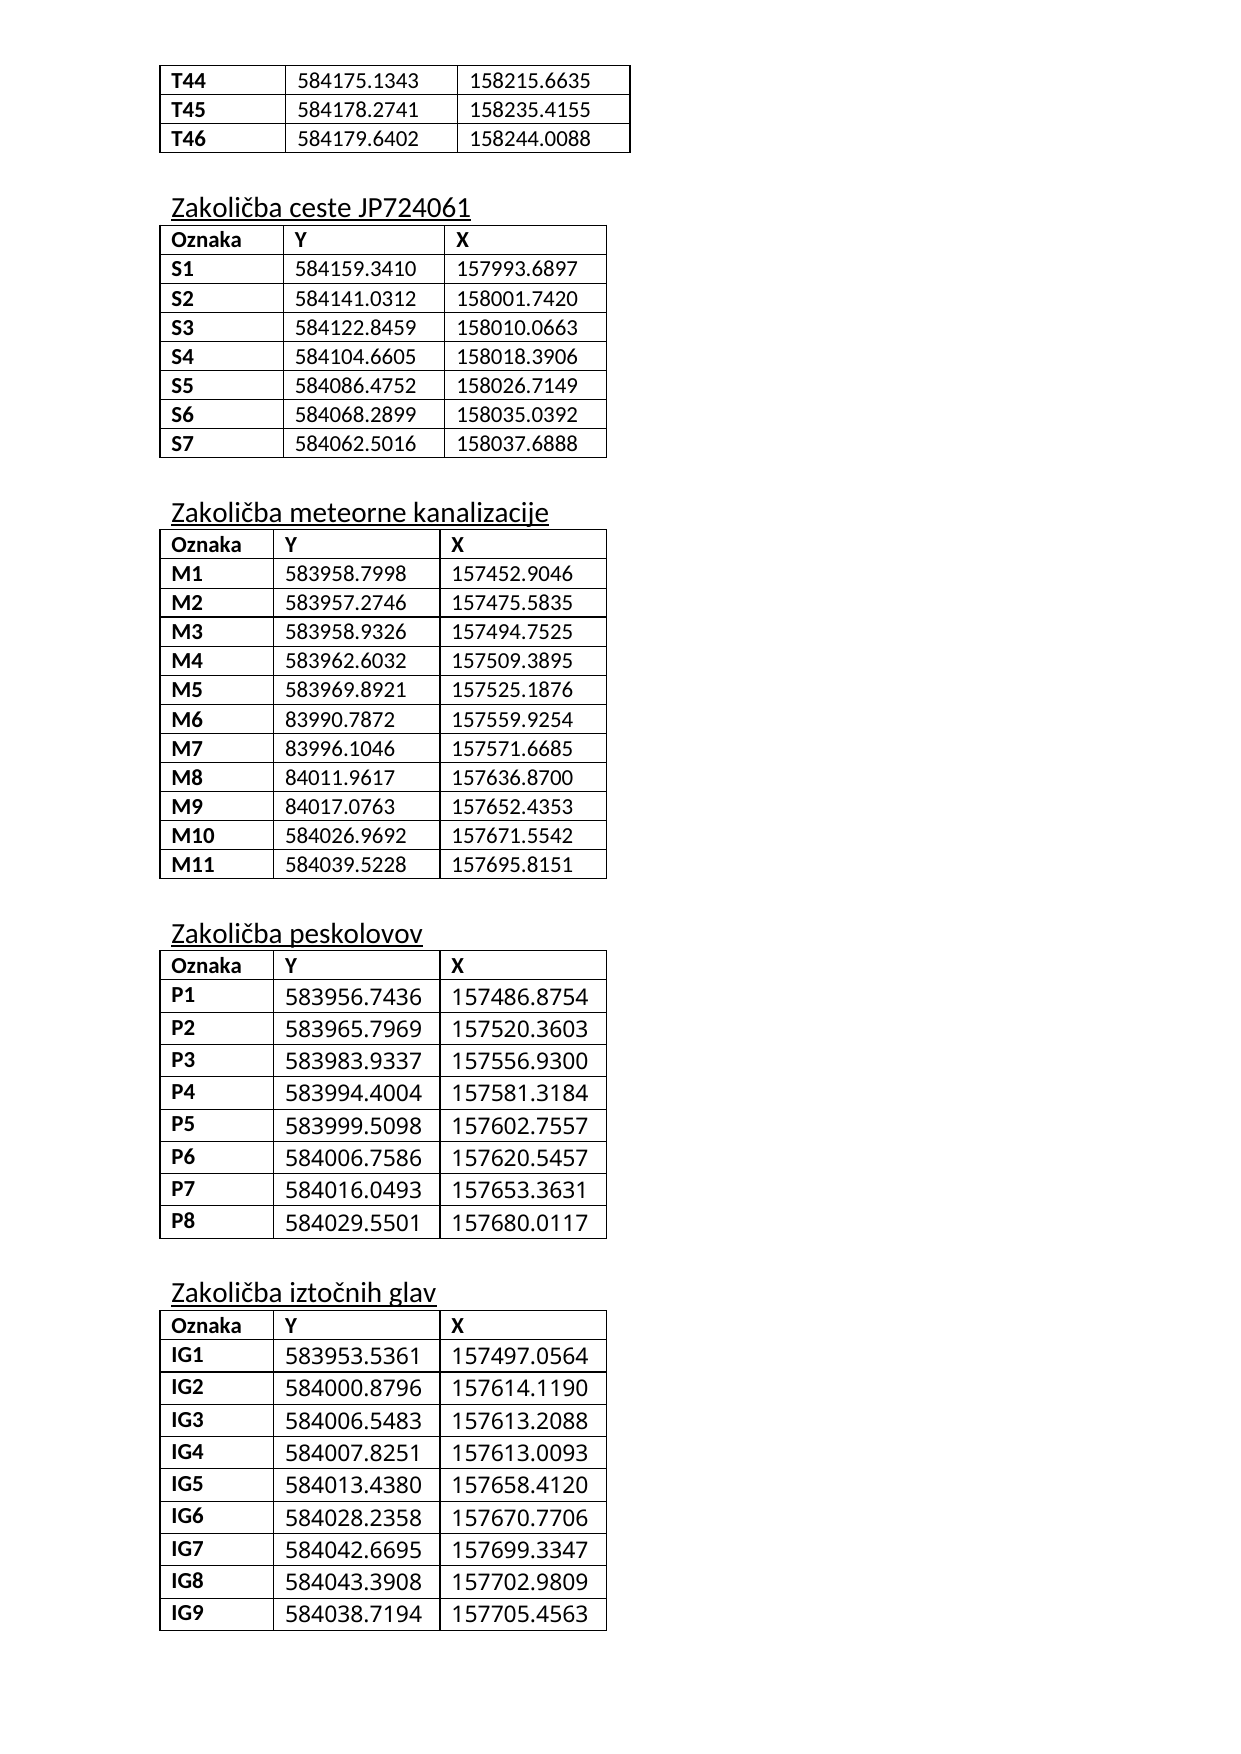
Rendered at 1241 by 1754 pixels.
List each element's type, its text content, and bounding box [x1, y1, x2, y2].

table_cell 157494.7525 [441, 618, 606, 646]
table_cell M7 [161, 734, 273, 762]
table_cell 157581.3184 [441, 1077, 606, 1108]
table_cell 157636.8700 [441, 763, 606, 791]
table_cell T45 [161, 95, 285, 123]
table_cell 584006.5483 [274, 1405, 439, 1436]
table_cell P6 [161, 1142, 273, 1173]
table_cell M9 [161, 792, 273, 820]
table_cell 583958.9326 [274, 618, 439, 646]
table_cell 158244.0088 [458, 124, 629, 152]
table_header X [445, 226, 606, 253]
table_cell 584013.4380 [274, 1469, 439, 1501]
table_cell 83996.1046 [274, 734, 439, 762]
table_cell 584000.8796 [274, 1373, 439, 1404]
table_cell 584039.5228 [274, 850, 439, 878]
table_cell P2 [161, 1013, 273, 1044]
table_cell 157671.5542 [441, 821, 606, 849]
table_cell 157497.0564 [441, 1340, 606, 1371]
text Zakoličba peskolovov [171, 915, 619, 950]
table_cell 584016.0493 [274, 1174, 439, 1205]
table_cell 157705.4563 [441, 1599, 606, 1630]
table_cell 157556.9300 [441, 1045, 606, 1076]
table_cell S2 [161, 284, 283, 312]
table_cell IG6 [161, 1502, 273, 1533]
table_cell P4 [161, 1077, 273, 1108]
table_cell 157993.6897 [445, 255, 606, 283]
table_cell S3 [161, 313, 283, 341]
table_cell 158035.0392 [445, 400, 606, 428]
table_cell 157613.2088 [441, 1405, 606, 1436]
table_cell M8 [161, 763, 273, 791]
table_header Oznaka [161, 226, 283, 253]
table_cell 158037.6888 [445, 429, 606, 457]
table_cell S1 [161, 255, 283, 283]
table_header Y [274, 951, 439, 979]
table_cell 583999.5098 [274, 1110, 439, 1141]
table_cell 157602.7557 [441, 1110, 606, 1141]
text Zakoličba ceste JP724061 [171, 189, 619, 224]
table_cell 584175.1343 [286, 66, 457, 94]
text Zakoličba iztočnih glav [171, 1274, 619, 1310]
table_header Oznaka [161, 951, 273, 979]
table_cell 158215.6635 [458, 66, 629, 94]
table_cell P3 [161, 1045, 273, 1076]
table_cell 583958.7998 [274, 559, 439, 587]
table_cell 157695.8151 [441, 850, 606, 878]
table_cell 584159.3410 [284, 255, 444, 283]
table_cell 583965.7969 [274, 1013, 439, 1044]
table_cell S7 [161, 429, 283, 457]
table_cell 158010.0663 [445, 313, 606, 341]
table_cell 584086.4752 [284, 371, 444, 399]
table_cell 158018.3906 [445, 342, 606, 370]
table_cell 157520.3603 [441, 1013, 606, 1044]
table_cell 157680.0117 [441, 1206, 606, 1238]
table_cell 83990.7872 [274, 705, 439, 733]
table_header X [441, 1311, 606, 1339]
table_cell IG5 [161, 1469, 273, 1501]
table_cell 584026.9692 [274, 821, 439, 849]
table_cell IG4 [161, 1437, 273, 1468]
table_cell 584141.0312 [284, 284, 444, 312]
table_cell S4 [161, 342, 283, 370]
table_cell M11 [161, 850, 273, 878]
table_cell 157509.3895 [441, 647, 606, 674]
table_cell 584178.2741 [286, 95, 457, 123]
table_cell 584122.8459 [284, 313, 444, 341]
table_cell S6 [161, 400, 283, 428]
table_cell 157620.5457 [441, 1142, 606, 1173]
table_cell 157613.0093 [441, 1437, 606, 1468]
table_cell P7 [161, 1174, 273, 1205]
table_header X [441, 951, 606, 979]
table_cell M10 [161, 821, 273, 849]
table_cell 584062.5016 [284, 429, 444, 457]
table_cell IG3 [161, 1405, 273, 1436]
table_cell IG1 [161, 1340, 273, 1371]
table_header Y [274, 530, 439, 558]
table_cell M4 [161, 647, 273, 674]
table_cell 157475.5835 [441, 589, 606, 616]
table_header Oznaka [161, 1311, 273, 1339]
table_cell M3 [161, 618, 273, 646]
table_cell 584029.5501 [274, 1206, 439, 1238]
table_cell 584179.6402 [286, 124, 457, 152]
table_cell 157486.8754 [441, 980, 606, 1012]
table_header Oznaka [161, 530, 273, 558]
table_cell 157670.7706 [441, 1502, 606, 1533]
table_cell IG8 [161, 1566, 273, 1597]
table_header Y [284, 226, 444, 253]
table_cell P5 [161, 1110, 273, 1141]
table_cell 584068.2899 [284, 400, 444, 428]
table_cell 157614.1190 [441, 1373, 606, 1404]
table_cell 157652.4353 [441, 792, 606, 820]
table_cell 583957.2746 [274, 589, 439, 616]
table_cell 157702.9809 [441, 1566, 606, 1597]
table_cell IG9 [161, 1599, 273, 1630]
table_cell 157559.9254 [441, 705, 606, 733]
table_cell 157525.1876 [441, 676, 606, 704]
table_cell 583953.5361 [274, 1340, 439, 1371]
table_cell 584104.6605 [284, 342, 444, 370]
table_cell S5 [161, 371, 283, 399]
table_cell 584006.7586 [274, 1142, 439, 1173]
table_cell 584028.2358 [274, 1502, 439, 1533]
table_cell 584042.6695 [274, 1534, 439, 1565]
text Zakoličba meteorne kanalizacije [171, 494, 619, 529]
table_header X [441, 530, 606, 558]
table_cell 583956.7436 [274, 980, 439, 1012]
table_cell 584007.8251 [274, 1437, 439, 1468]
table_cell 583969.8921 [274, 676, 439, 704]
table_header Y [274, 1311, 439, 1339]
table_cell P1 [161, 980, 273, 1012]
table_cell 157653.3631 [441, 1174, 606, 1205]
table_cell M5 [161, 676, 273, 704]
table_cell 157699.3347 [441, 1534, 606, 1565]
table_cell M6 [161, 705, 273, 733]
table_cell 84017.0763 [274, 792, 439, 820]
table_cell 584043.3908 [274, 1566, 439, 1597]
table_cell 158026.7149 [445, 371, 606, 399]
table_cell M1 [161, 559, 273, 587]
table_cell 84011.9617 [274, 763, 439, 791]
table_cell 158235.4155 [458, 95, 629, 123]
table_cell IG7 [161, 1534, 273, 1565]
table_cell M2 [161, 589, 273, 616]
table_cell 584038.7194 [274, 1599, 439, 1630]
table_cell 158001.7420 [445, 284, 606, 312]
table_cell 583983.9337 [274, 1045, 439, 1076]
table_cell 157658.4120 [441, 1469, 606, 1501]
table_cell 157452.9046 [441, 559, 606, 587]
table_cell T46 [161, 124, 285, 152]
table_cell 583994.4004 [274, 1077, 439, 1108]
table_cell T44 [161, 66, 285, 94]
table_cell 583962.6032 [274, 647, 439, 674]
table_cell IG2 [161, 1373, 273, 1404]
table_cell P8 [161, 1206, 273, 1238]
table_cell 157571.6685 [441, 734, 606, 762]
